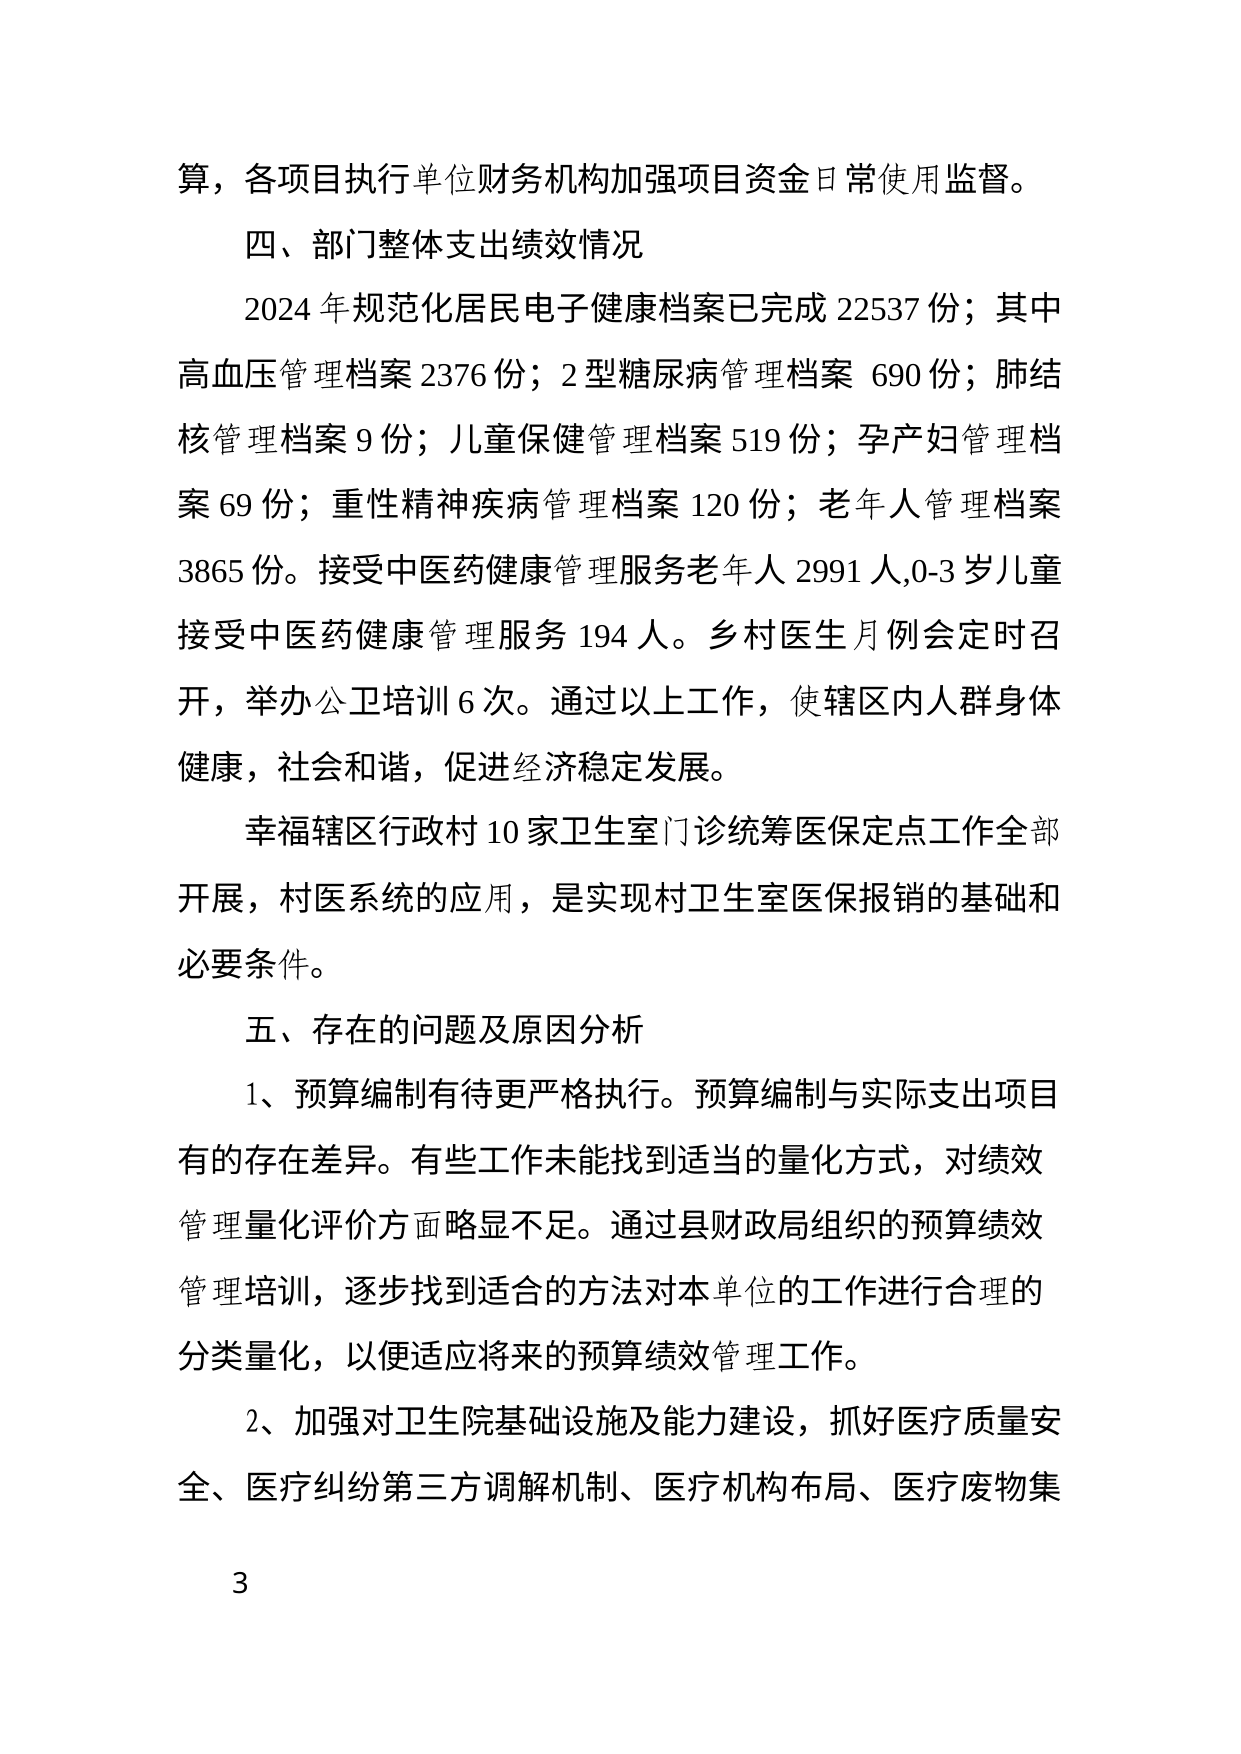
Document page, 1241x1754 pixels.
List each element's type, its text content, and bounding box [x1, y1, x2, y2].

text 四、部门整体支出绩效情况 [177, 209, 1063, 275]
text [177, 1387, 1063, 1518]
list 2024年规范化居民电子健康档案已完成22537份；其中高血压管理档案2376份；2型糖尿病管理档案 690份；肺结核管理档案9份；儿童保健管理档案519份；孕产妇管理档案69份；重性精神疾病管理档案120份；老年人管理档案3865份。接受中医药健康管理服务老年人2991人,0-3岁儿童接受中医药健康管理服务194人。乡村医生月例会定时召开，举办公卫培训6次。通过以上工作，使辖区内人群身体健康，社会和谐，促进经济稳定发展。 [177, 275, 1063, 798]
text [177, 144, 1063, 209]
list 五、存在的问题及原因分析 [177, 994, 1063, 1060]
list 幸福辖区行政村10家卫生室门诊统筹医保定点工作全部开展，村医系统的应用，是实现村卫生室医保报销的基础和必要条件。 [177, 798, 1063, 994]
text 1、预算编制有待更严格执行。预算编制与实际支出项目有的存在差异。有些工作未能找到适当的量化方式，对绩效管理量化评价方面略显不足。通过县财政局组织的预算绩效管理培训，逐步找到适合的方法对本单位的工作进行合理的分类量化，以便适应将来的预算绩效管理工作。 [177, 1060, 1063, 1387]
